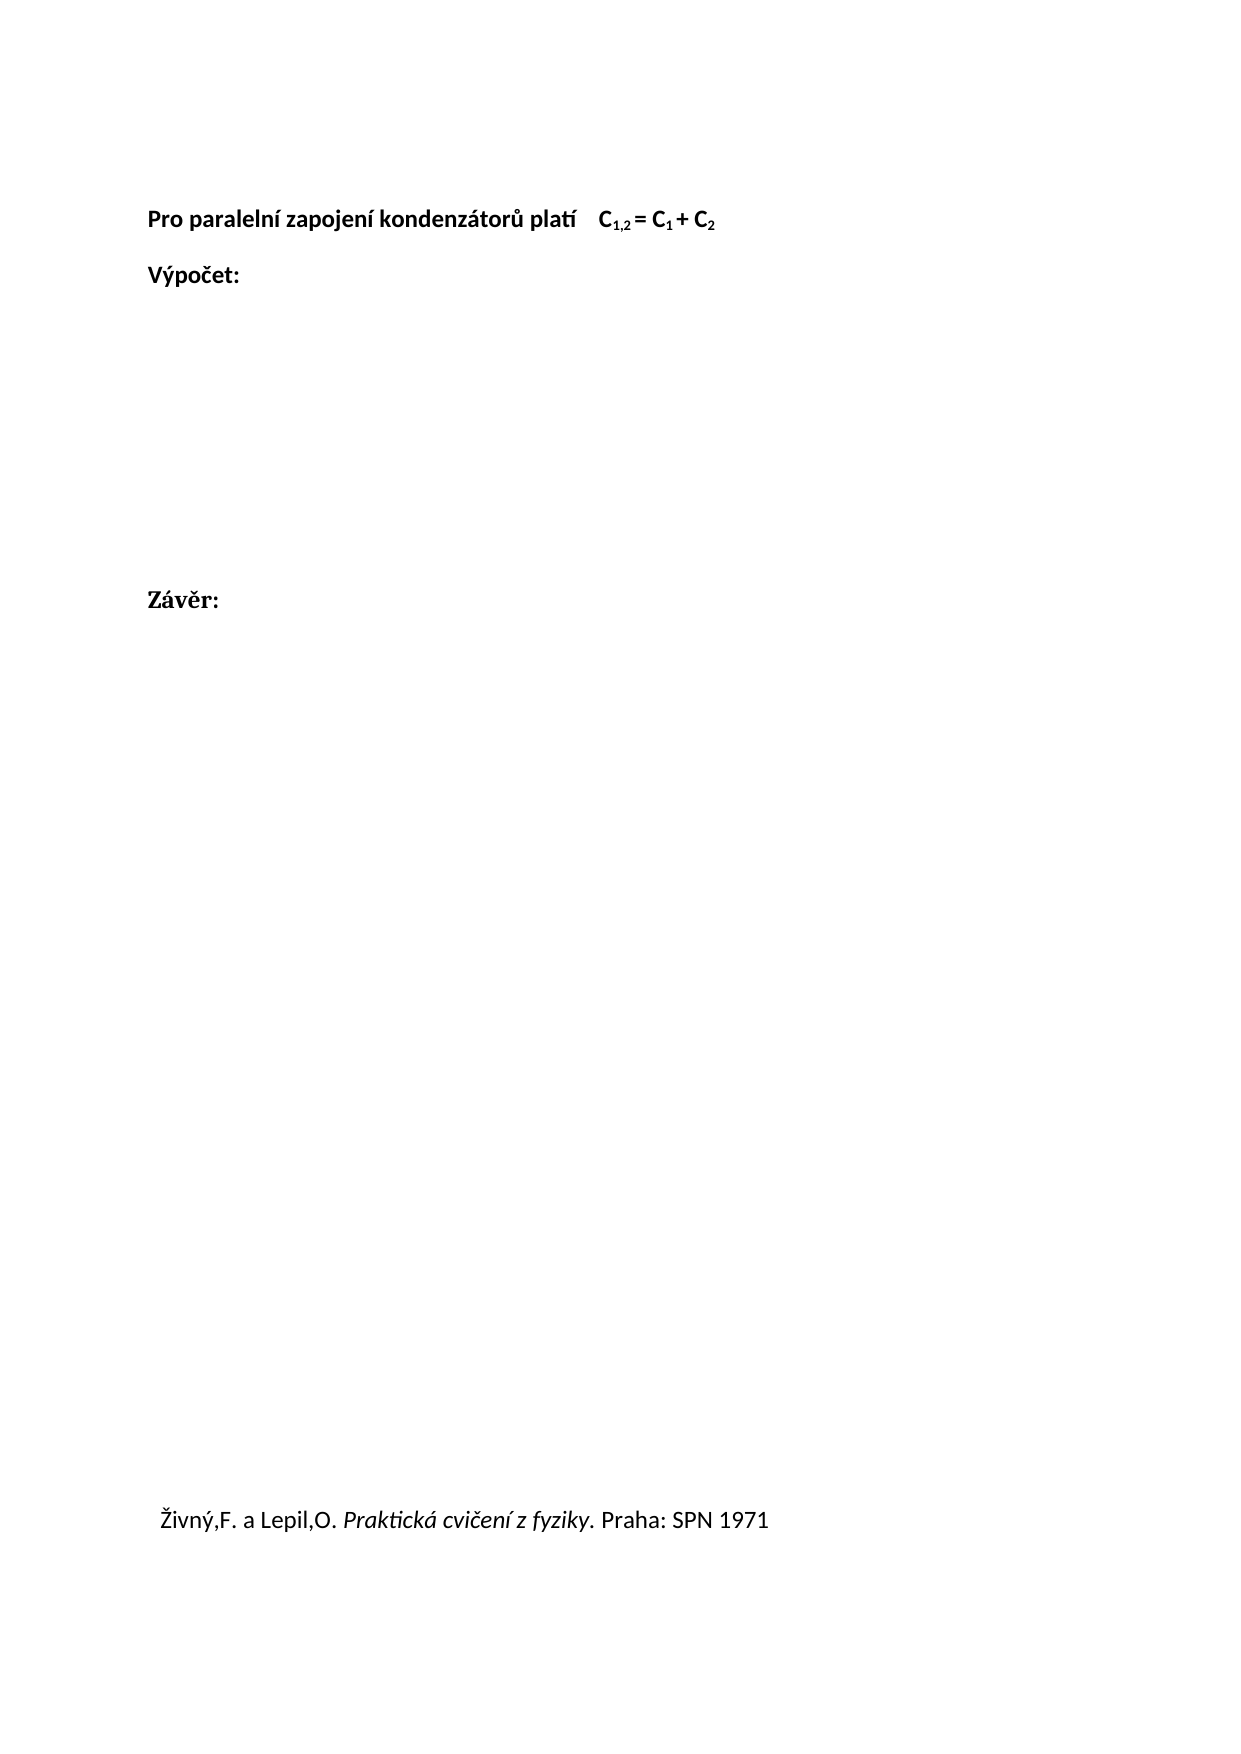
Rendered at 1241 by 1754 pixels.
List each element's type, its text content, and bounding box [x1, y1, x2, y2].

text Živný,F. a Lepil,O. Praktická cvičení z fyziky. Praha: SPN 1971 [148, 1504, 1093, 1534]
text Pro paralelní zapojení kondenzátorů platí C1,2 = C1 + C2 [148, 203, 1093, 234]
text Závěr: [148, 586, 1093, 615]
text Výpočet: [148, 259, 1093, 290]
